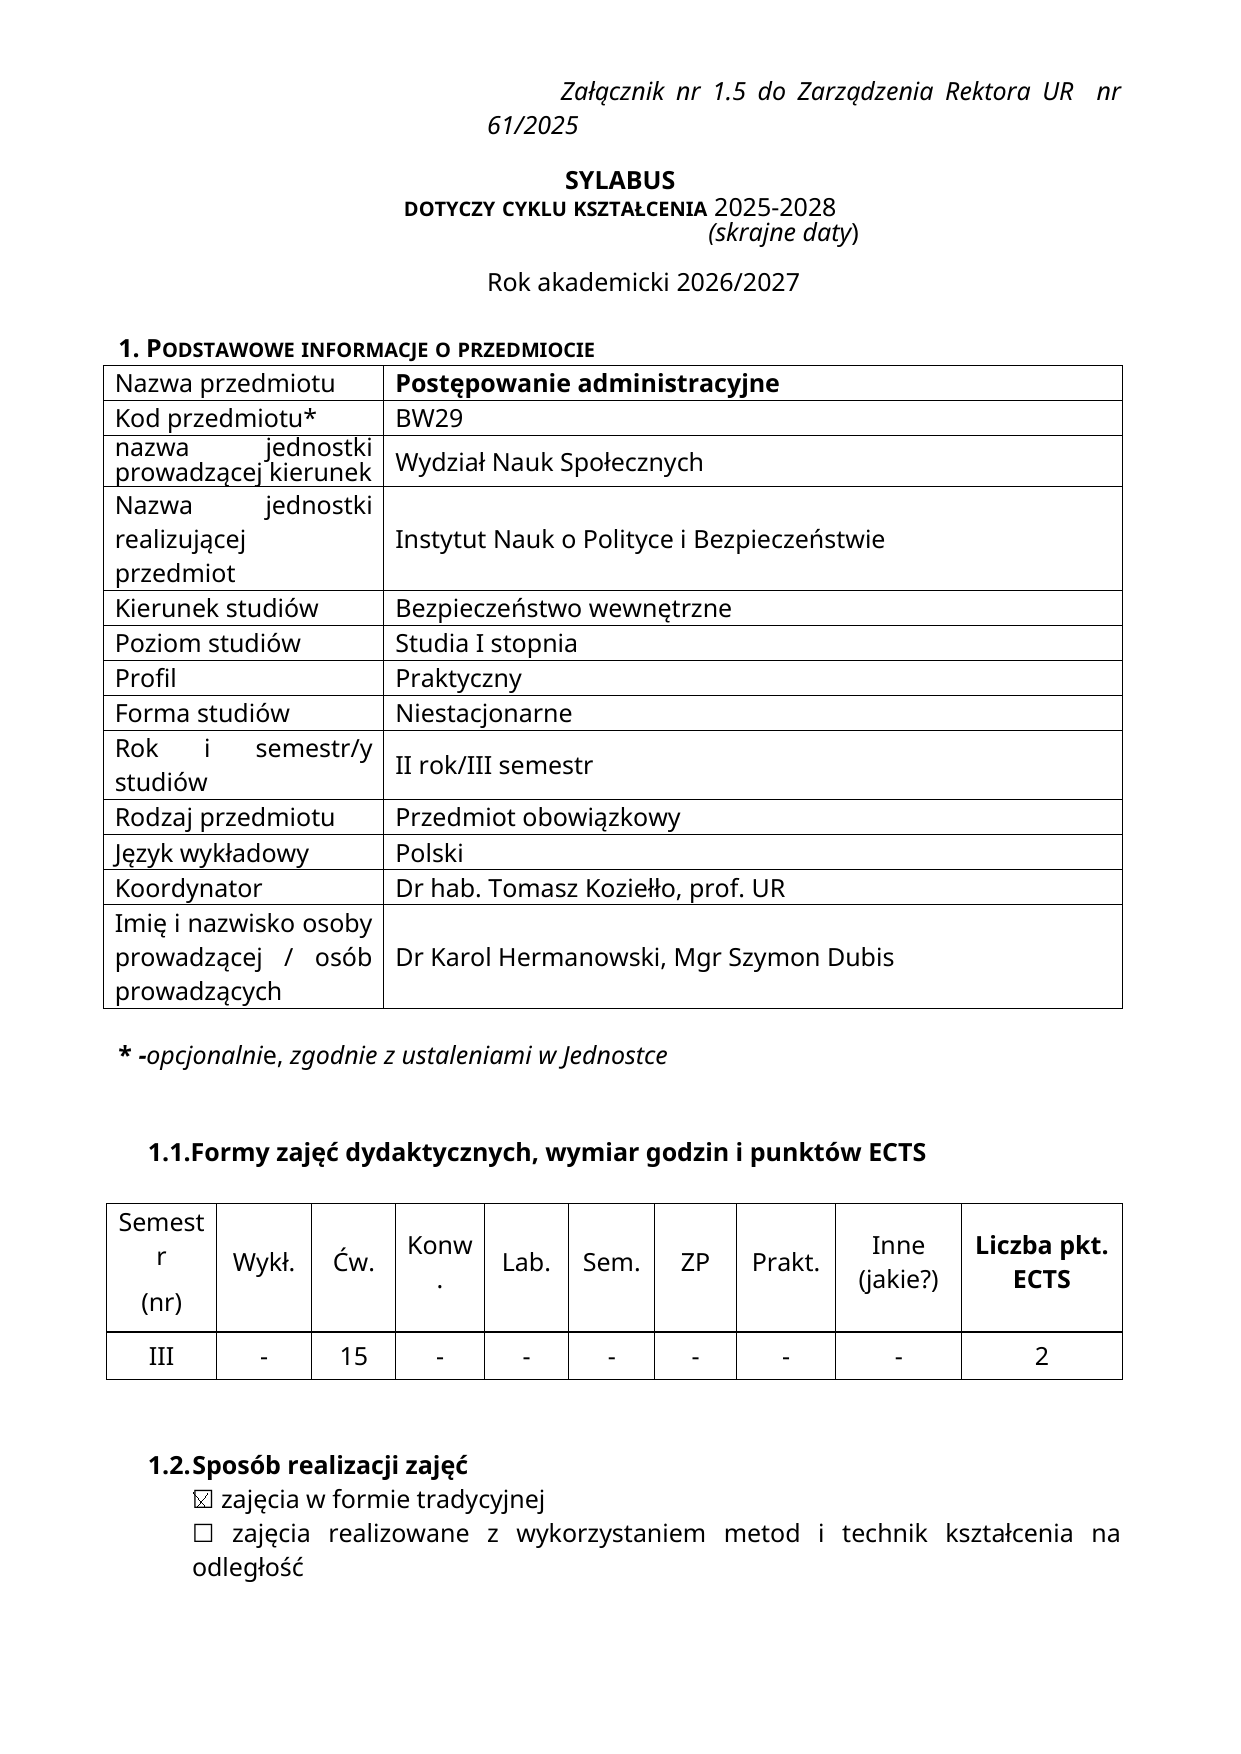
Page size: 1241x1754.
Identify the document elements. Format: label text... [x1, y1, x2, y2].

table_cell Kod przedmiotu* [104, 401, 383, 435]
table_cell - [485, 1333, 568, 1379]
table_header Konw. [396, 1204, 484, 1331]
text Rok akademicki 2026/2027 [118, 272, 1122, 297]
table_cell - [655, 1333, 736, 1379]
table_cell - [836, 1333, 961, 1379]
text 1. Podstawowe informacje o przedmiocie [118, 331, 1122, 365]
table_header Inne (jakie?) [836, 1204, 961, 1331]
table_cell Praktyczny [384, 661, 1122, 695]
table_cell Profil [104, 661, 383, 695]
table_cell - [737, 1333, 835, 1379]
table_cell Studia I stopnia [384, 626, 1122, 660]
table_cell Nazwa jednostki realizującej przedmiot [104, 487, 383, 589]
table_cell Język wykładowy [104, 835, 383, 869]
table_header Lab. [485, 1204, 568, 1331]
table_cell III [107, 1333, 216, 1379]
table_cell - [396, 1333, 484, 1379]
table_header Wykł. [217, 1204, 311, 1331]
table_cell Rok i semestr/y studiów [104, 731, 383, 799]
text (skrajne daty) [118, 222, 1122, 247]
table_header Postępowanie administracyjne [384, 366, 1122, 400]
text 1.2. Sposób realizacji zajęć [148, 1448, 1122, 1482]
table_cell BW29 [384, 401, 1122, 435]
table_header Prakt. [737, 1204, 835, 1331]
text ☐ zajęcia w formie tradycyjnej [192, 1482, 1122, 1516]
table_cell Rodzaj przedmiotu [104, 800, 383, 834]
table_cell 15 [312, 1333, 395, 1379]
text 1.1.Formy zajęć dydaktycznych, wymiar godzin i punktów ECTS [148, 1135, 1122, 1169]
table_header Nazwa przedmiotu [104, 366, 383, 400]
text dotyczy cyklu kształcenia 2025-2028 [118, 197, 1122, 222]
table_header ZP [655, 1204, 736, 1331]
table_cell Forma studiów [104, 696, 383, 730]
table_cell Przedmiot obowiązkowy [384, 800, 1122, 834]
table_cell Niestacjonarne [384, 696, 1122, 730]
table_cell Wydział Nauk Społecznych [384, 436, 1122, 486]
text Załącznik nr 1.5 do Zarządzenia Rektora UR nr 61/2025 [487, 74, 1122, 142]
text ☐ zajęcia realizowane z wykorzystaniem metod i technik kształcenia na odległość [192, 1516, 1122, 1584]
table_header Semestr (nr) [107, 1204, 216, 1331]
table_cell - [569, 1333, 654, 1379]
table_cell 2 [962, 1333, 1122, 1379]
table_cell - [217, 1333, 311, 1379]
table_header Sem. [569, 1204, 654, 1331]
table_cell Poziom studiów [104, 626, 383, 660]
table_header Liczba pkt. ECTS [962, 1204, 1122, 1331]
table_cell Instytut Nauk o Polityce i Bezpieczeństwie [384, 487, 1122, 589]
table_cell nazwa jednostki prowadzącej kierunek [104, 436, 383, 486]
text * -opcjonalnie, zgodnie z ustaleniami w Jednostce [118, 1038, 1122, 1072]
table_cell Imię i nazwisko osoby prowadzącej / osób prowadzących [104, 905, 383, 1008]
table_cell Bezpieczeństwo wewnętrzne [384, 591, 1122, 624]
table_cell Dr Karol Hermanowski, Mgr Szymon Dubis [384, 905, 1122, 1008]
text SYLABUS [118, 163, 1122, 197]
table_cell Polski [384, 835, 1122, 869]
table_cell Koordynator [104, 870, 383, 904]
table_cell Kierunek studiów [104, 591, 383, 624]
table_header Ćw. [312, 1204, 395, 1331]
table_cell Dr hab. Tomasz Koziełło, prof. UR [384, 870, 1122, 904]
table_cell II rok/III semestr [384, 731, 1122, 799]
